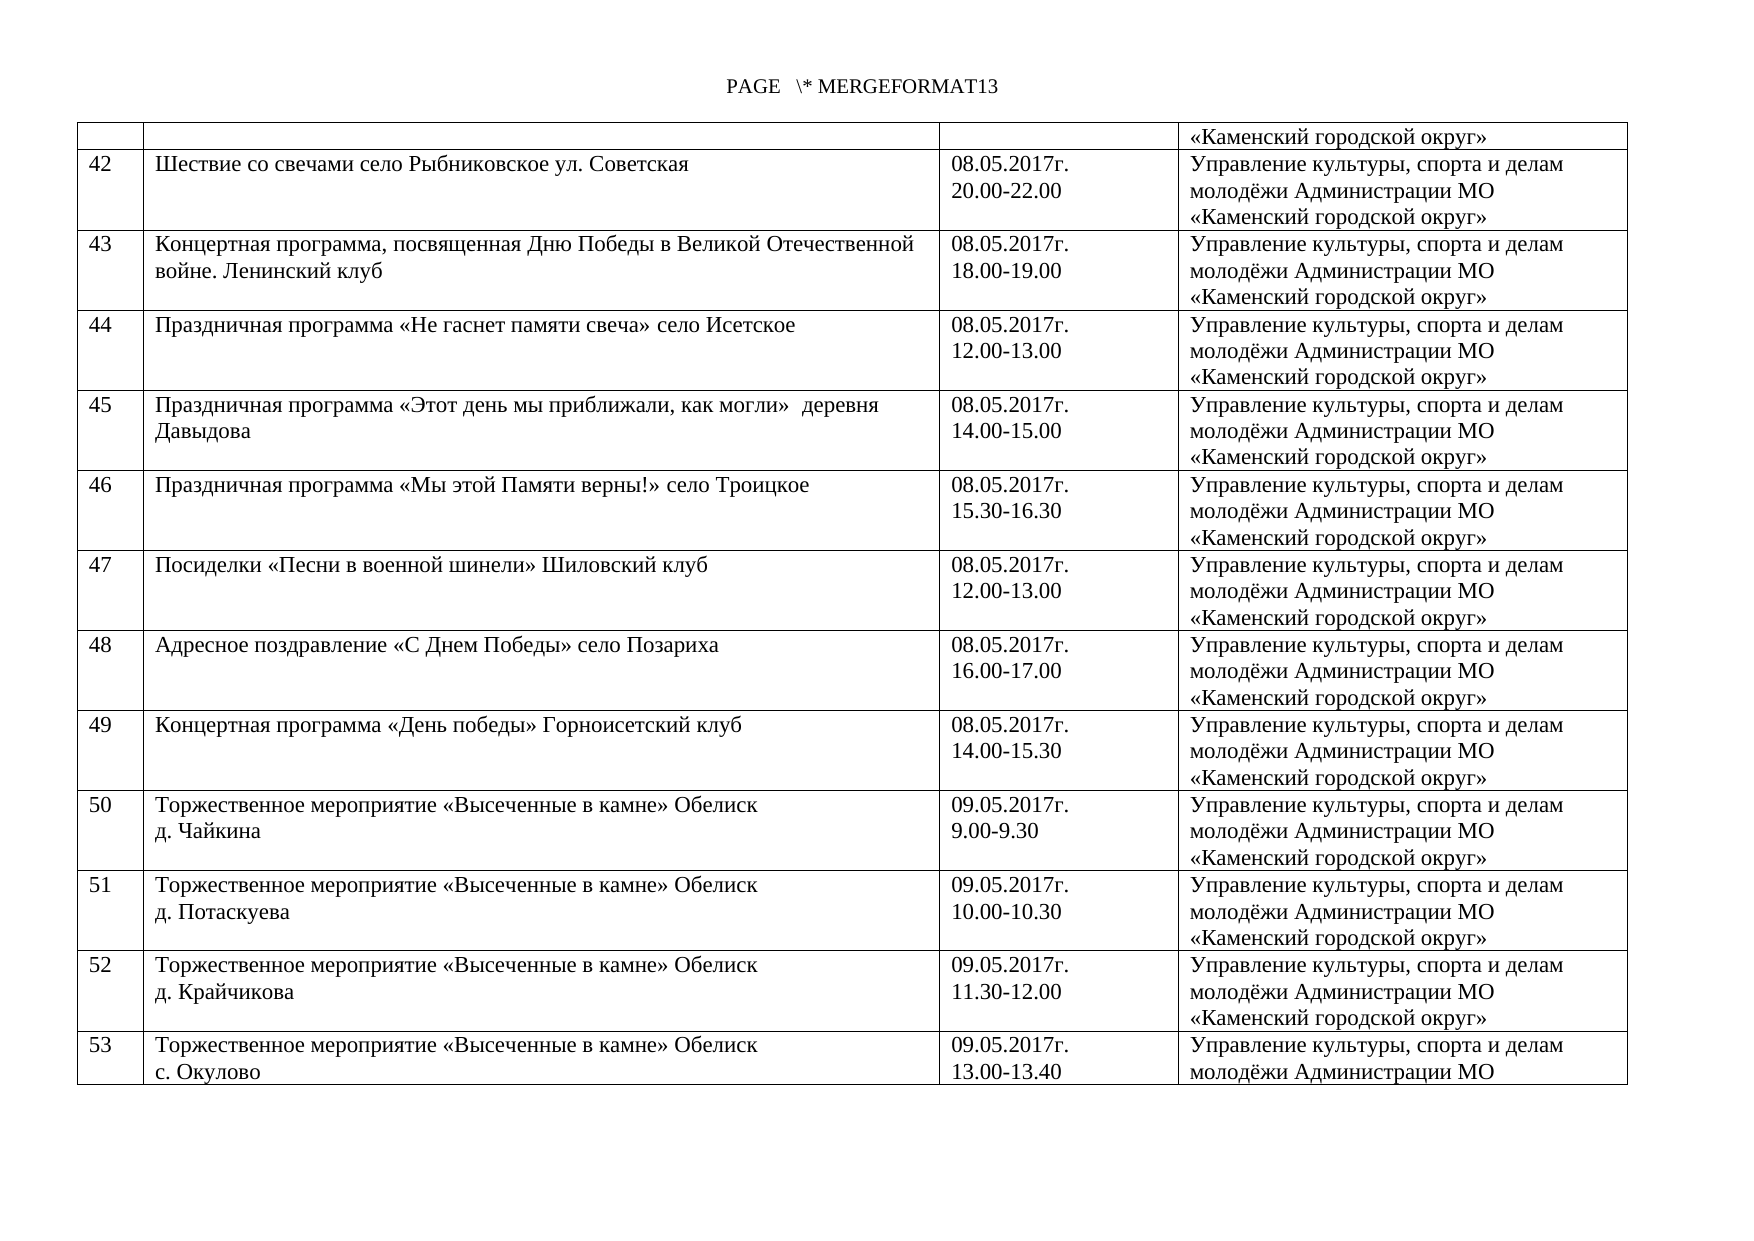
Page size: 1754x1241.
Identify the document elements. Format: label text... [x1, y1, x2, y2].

table_cell Торжественное мероприятие «Высеченные в камне» Обелиск д. Чайкина [144, 791, 939, 870]
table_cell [940, 1032, 1178, 1084]
table_cell 44 [78, 311, 143, 390]
table_cell 42 [78, 150, 143, 229]
table_cell Управление культуры, спорта и делам молодёжи Администрации МО «Каменский городской округ» [1179, 231, 1627, 309]
table_cell 09.05.2017г. 11.30-12.00 [940, 951, 1178, 1031]
table_cell Посиделки «Песни в военной шинели» Шиловский клуб [144, 551, 939, 630]
table_cell Управление культуры, спорта и делам молодёжи Администрации МО «Каменский городской округ» [1179, 471, 1627, 550]
table_cell 50 [78, 791, 143, 870]
table_cell Праздничная программа «Не гаснет памяти свеча» село Исетское [144, 311, 939, 390]
table_cell 09.05.2017г. 9.00-9.30 [940, 791, 1178, 870]
table_cell 51 [78, 871, 143, 950]
table_cell Управление культуры, спорта и делам молодёжи Администрации МО «Каменский городской округ» [1179, 150, 1627, 229]
table_cell 48 [78, 631, 143, 710]
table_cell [144, 123, 939, 149]
table_cell 08.05.2017г. 15.30-16.30 [940, 471, 1178, 550]
table_cell Управление культуры, спорта и делам молодёжи Администрации МО «Каменский городской округ» [1179, 311, 1627, 390]
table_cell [144, 1032, 939, 1084]
table_cell Управление культуры, спорта и делам молодёжи Администрации МО «Каменский городской округ» [1179, 711, 1627, 790]
table_cell 08.05.2017г. 14.00-15.30 [940, 711, 1178, 790]
table_cell Праздничная программа «Мы этой Памяти верны!» село Троицкое [144, 471, 939, 550]
table_cell Праздничная программа «Этот день мы приближали, как могли» деревня Давыдова [144, 391, 939, 470]
table_cell 08.05.2017г. 12.00-13.00 [940, 551, 1178, 630]
table_cell Управление культуры, спорта и делам молодёжи Администрации МО «Каменский городской округ» [1179, 791, 1627, 870]
table_cell Шествие со свечами село Рыбниковское ул. Советская [144, 150, 939, 229]
table_cell 08.05.2017г. 12.00-13.00 [940, 311, 1178, 390]
table_cell 53 [78, 1032, 143, 1084]
table_cell Адресное поздравление «С Днем Победы» село Позариха [144, 631, 939, 710]
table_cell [1179, 1032, 1627, 1084]
table_cell 41 [78, 123, 143, 149]
table_cell Управление культуры, спорта и делам молодёжи Администрации МО «Каменский городской округ» [1179, 551, 1627, 630]
table_cell Концертная программа «День победы» Горноисетский клуб [144, 711, 939, 790]
table_cell Управление культуры, спорта и делам молодёжи Администрации МО «Каменский городской округ» [1179, 871, 1627, 950]
table_cell 08.05.2017г. 16.00-17.00 [940, 631, 1178, 710]
table_cell 47 [78, 551, 143, 630]
table_cell 45 [78, 391, 143, 470]
table_cell 43 [78, 231, 143, 309]
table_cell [1179, 123, 1627, 149]
table_cell Торжественное мероприятие «Высеченные в камне» Обелиск д. Крайчикова [144, 951, 939, 1031]
table_cell 46 [78, 471, 143, 550]
table_cell Управление культуры, спорта и делам молодёжи Администрации МО «Каменский городской округ» [1179, 631, 1627, 710]
table_cell 08.05.2017г. 14.00-15.00 [940, 391, 1178, 470]
table_cell 49 [78, 711, 143, 790]
table_cell Управление культуры, спорта и делам молодёжи Администрации МО «Каменский городской округ» [1179, 951, 1627, 1031]
table_cell Концертная программа, посвященная Дню Победы в Великой Отечественной войне. Ленинский клуб [144, 231, 939, 309]
table_cell 09.05.2017г. 10.00-10.30 [940, 871, 1178, 950]
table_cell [940, 123, 1178, 149]
table_cell 08.05.2017г. 20.00-22.00 [940, 150, 1178, 229]
table_cell 52 [78, 951, 143, 1031]
table_cell 08.05.2017г. 18.00-19.00 [940, 231, 1178, 309]
table_cell Торжественное мероприятие «Высеченные в камне» Обелиск д. Потаскуева [144, 871, 939, 950]
table_cell Управление культуры, спорта и делам молодёжи Администрации МО «Каменский городской округ» [1179, 391, 1627, 470]
